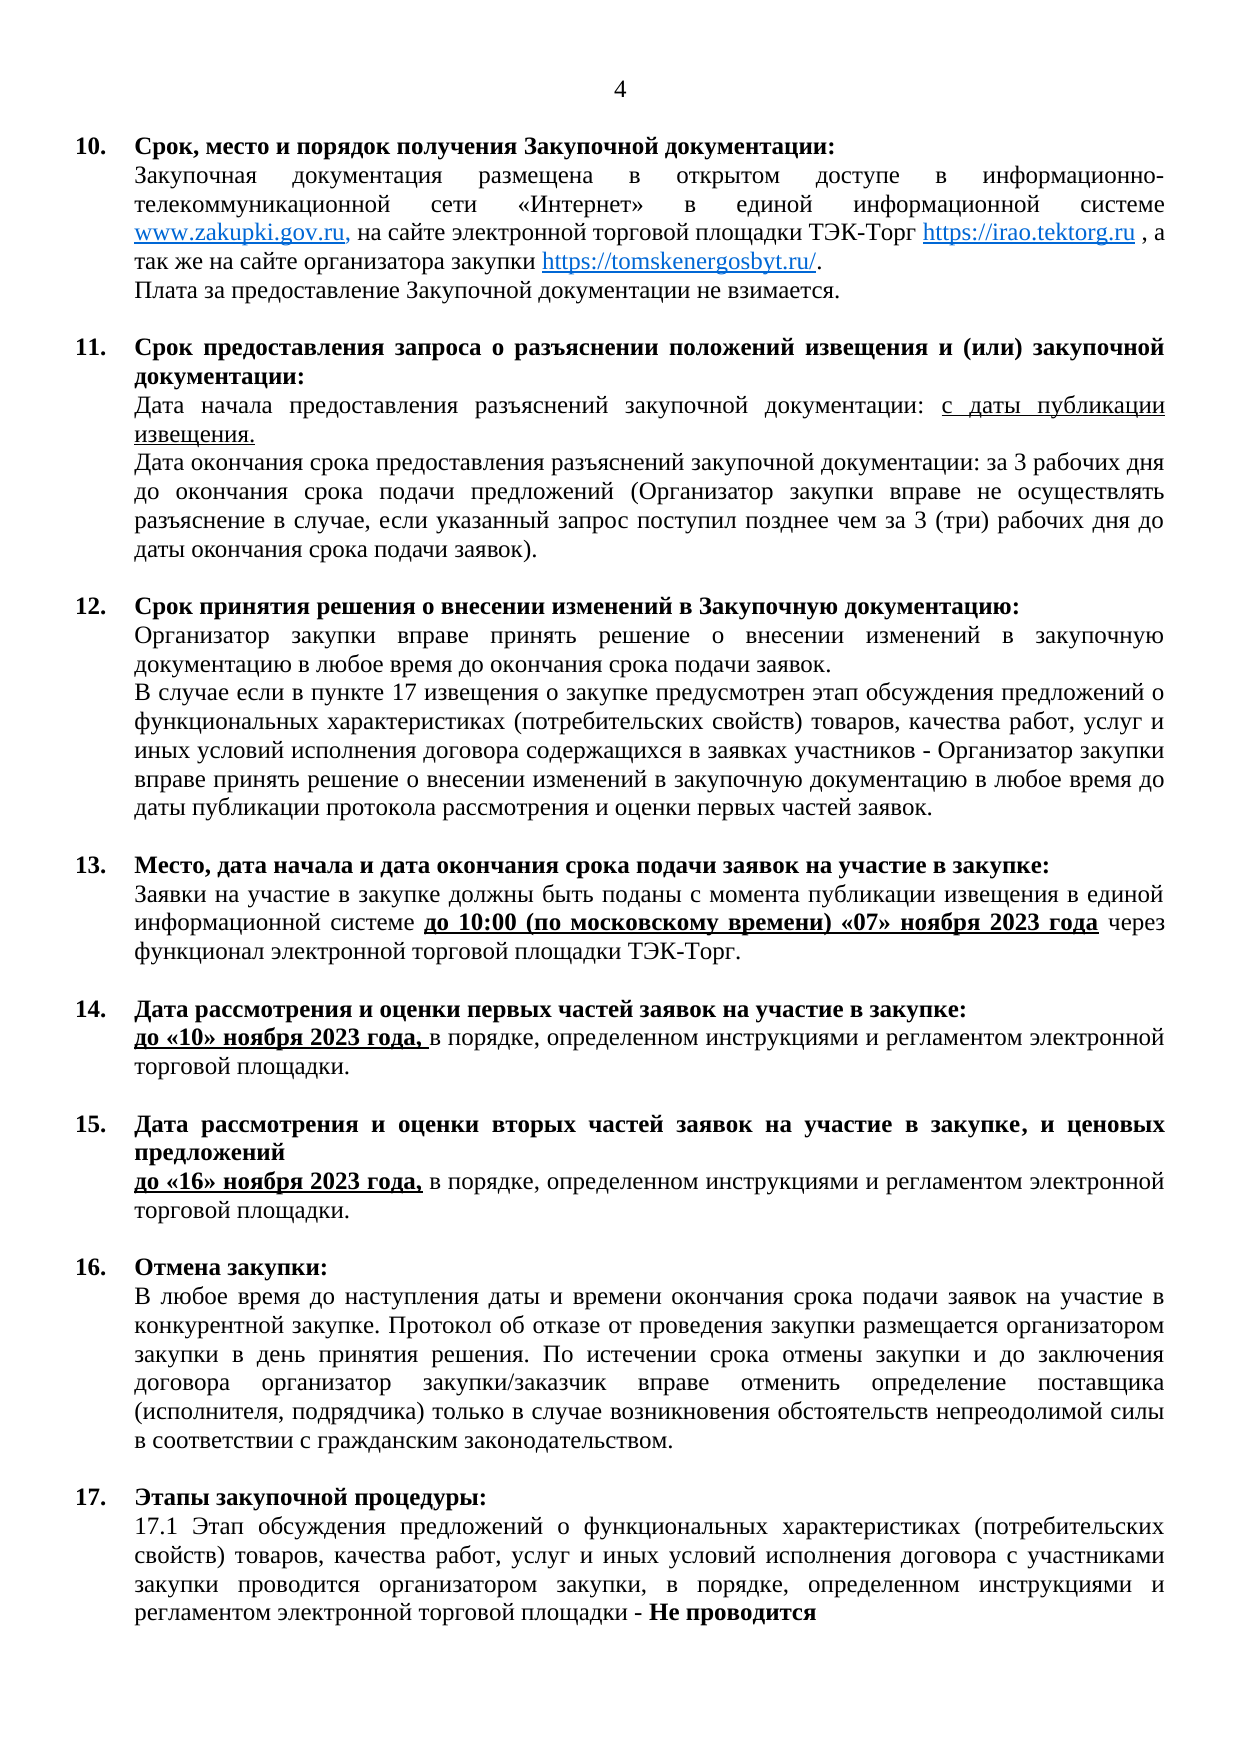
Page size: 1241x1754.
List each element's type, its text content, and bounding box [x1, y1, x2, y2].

list Дата начала предоставления разъяснений закупочной документации: с даты публикации извещения. [134, 390, 1165, 447]
list В любое время до наступления даты и времени окончания срока подачи заявок на участие в конкурентной закупке. Протокол об отказе от проведения закупки размещается организатором закупки в день принятия решения. По истечении срока отмены закупки и до заключения договора организатор закупки/заказчик вправе отменить определение поставщика (исполнителя, подрядчика) только в случае возникновения обстоятельств непреодолимой силы в соответствии с гражданским законодательством. [134, 1281, 1165, 1454]
list Срок, место и порядок получения Закупочной документации: [75, 131, 1165, 160]
list до «16» ноября 2023 года, в порядке, определенном инструкциями и регламентом электронной торговой площадки. [134, 1166, 1165, 1224]
list Дата рассмотрения и оценки первых частей заявок на участие в закупке: [75, 994, 1165, 1022]
list Этапы закупочной процедуры: [75, 1482, 1165, 1511]
text Организатор закупки вправе принять решение о внесении изменений в закупочную документацию в любое время до окончания срока подачи заявок. [134, 620, 1165, 677]
list Отмена закупки: [75, 1252, 1165, 1281]
list В случае если в пункте 17 извещения о закупке предусмотрен этап обсуждения предложений о функциональных характеристиках (потребительских свойств) товаров, качества работ, услуг и иных условий исполнения договора содержащихся в заявках участников - Организатор закупки вправе принять решение о внесении изменений в закупочную документацию в любое время до даты публикации протокола рассмотрения и оценки первых частей заявок. [134, 677, 1165, 821]
text Закупочная документация размещена в открытом доступе в информационно-телекоммуникационной сети «Интернет» в единой информационной системе www.zakupki.gov.ru, на сайте электронной торговой площадки ТЭК-Торг https://irao.tektorg.ru , а так же на сайте организатора закупки https://tomskenergosbyt.ru/. [134, 160, 1165, 275]
list Срок принятия решения о внесении изменений в Закупочную документацию: [75, 591, 1165, 620]
list Плата за предоставление Закупочной документации не взимается. [134, 275, 1165, 304]
list Срок предоставления запроса о разъяснении положений извещения и (или) закупочной документации: [75, 332, 1165, 390]
list Заявки на участие в закупке должны быть поданы с момента публикации извещения в единой информационной системе до 10:00 (по московскому времени) «07» ноября 2023 года через функционал электронной торговой площадки ТЭК-Торг. [134, 879, 1165, 965]
list до «10» ноября 2023 года, в порядке, определенном инструкциями и регламентом электронной торговой площадки. [134, 1022, 1165, 1080]
list Дата рассмотрения и оценки вторых частей заявок на участие в закупке, и ценовых предложений [75, 1109, 1165, 1166]
list Дата окончания срока предоставления разъяснений закупочной документации: за 3 рабочих дня до окончания срока подачи предложений (Организатор закупки вправе не осуществлять разъяснение в случае, если указанный запрос поступил позднее чем за 3 (три) рабочих дня до даты окончания срока подачи заявок). [134, 447, 1165, 562]
list Место, дата начала и дата окончания срока подачи заявок на участие в закупке: [75, 850, 1165, 879]
list 17.1 Этап обсуждения предложений о функциональных характеристиках (потребительских свойств) товаров, качества работ, услуг и иных условий исполнения договора с участниками закупки проводится организатором закупки, в порядке, определенном инструкциями и регламентом электронной торговой площадки - Не проводится [134, 1511, 1165, 1626]
